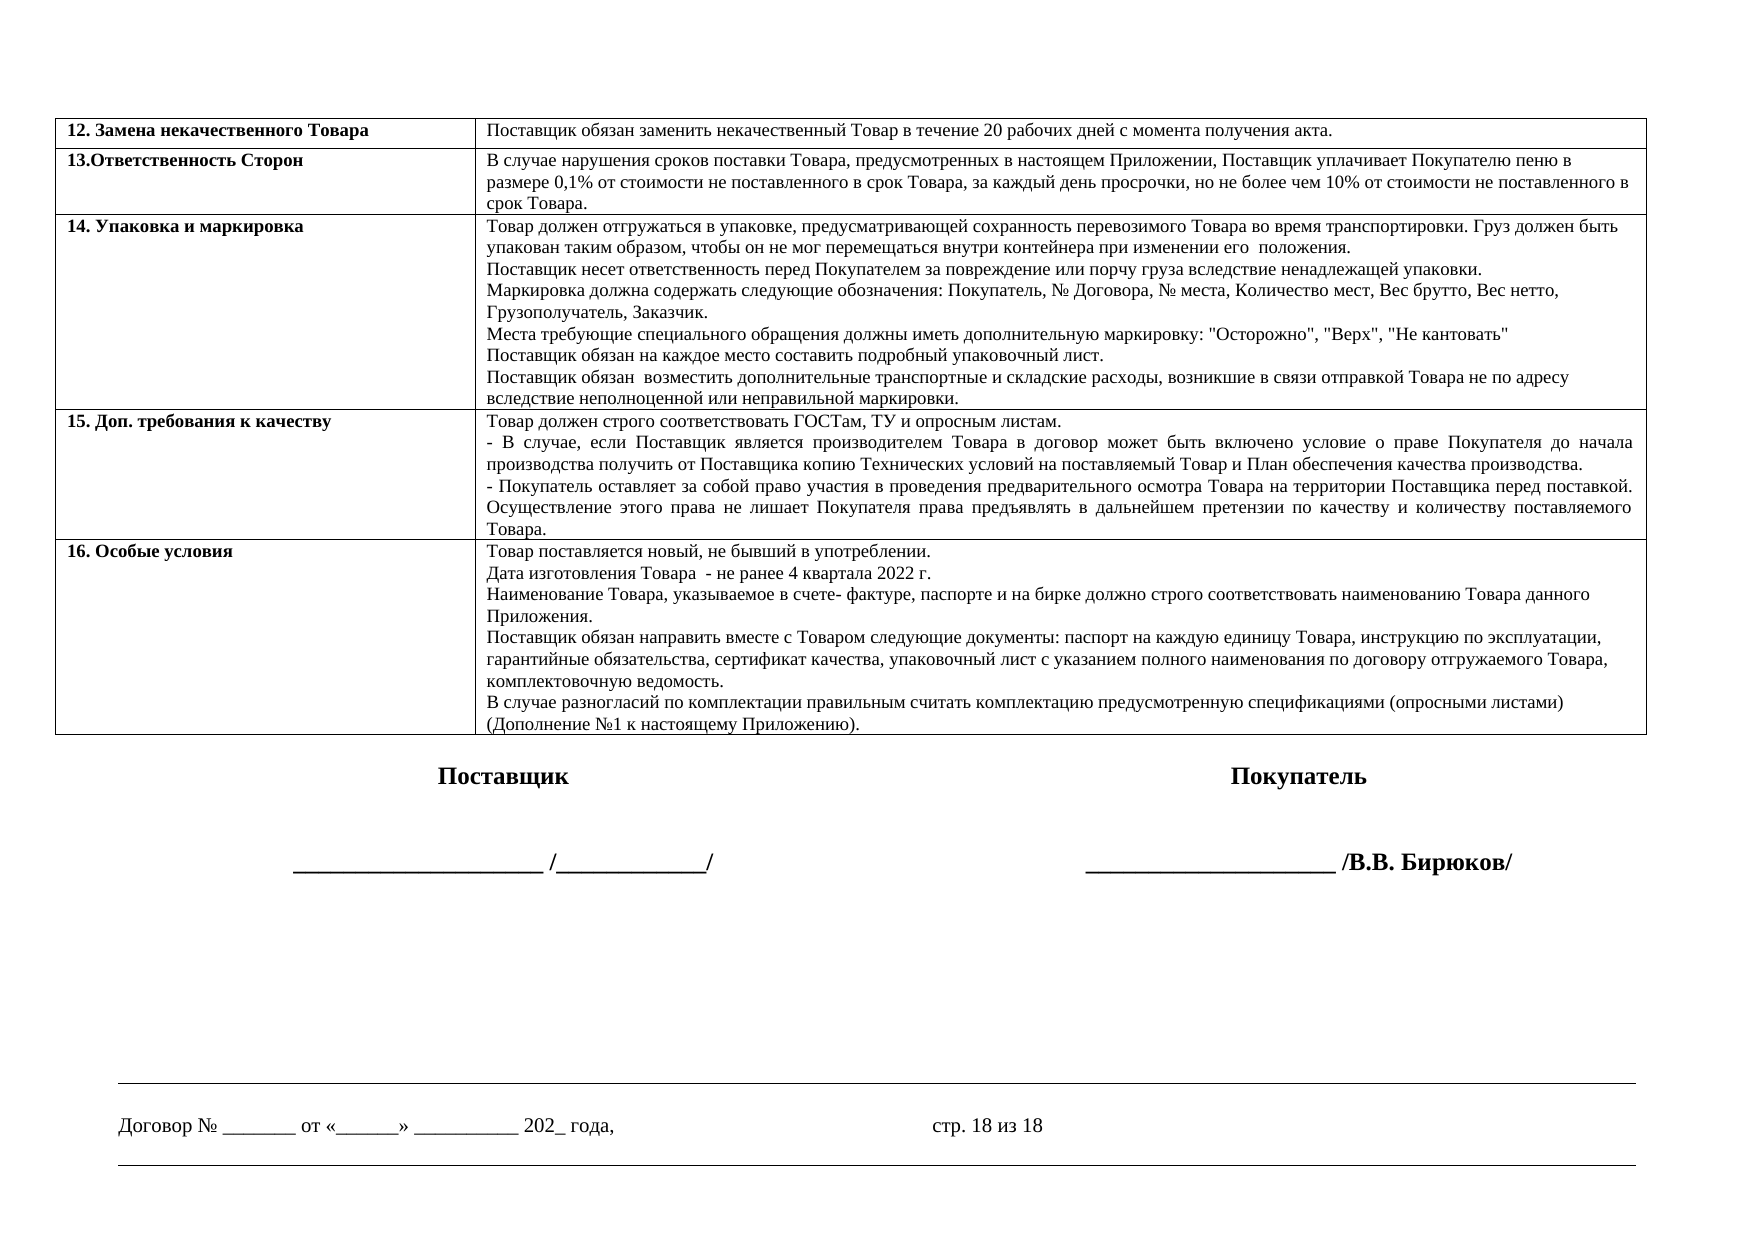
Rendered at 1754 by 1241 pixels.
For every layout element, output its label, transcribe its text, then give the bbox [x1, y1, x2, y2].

table_cell Товар поставляется новый, не бывший в употреблении. Дата изготовления Товара - не ранее 4 квартала 2022 г. Наименование Товара, указываемое в счете- фактуре, паспорте и на бирке должно строго соответствовать наименованию Товара данного Приложения. Поставщик обязан направить вместе с Товаром следующие документы: паспорт на каждую единицу Товара, инструкцию по эксплуатации, гарантийные обязательства, сертификат качества, упаковочный лист с указанием полного наименования по договору отгружаемого Товара, комплектовочную ведомость. В случае разногласий по комплектации правильным считать комплектацию предусмотренную спецификациями (опросными листами) (Дополнение №1 к настоящему Приложению). [476, 540, 1646, 734]
table_cell 13.Ответственность Сторон [56, 149, 475, 214]
table_header Поставщик ____________________ /____________/ [118, 761, 888, 876]
table_cell 16. Особые условия [56, 540, 475, 734]
table_cell 14. Упаковка и маркировка [56, 215, 475, 409]
table_header Покупатель ____________________ /В.В. Бирюков/ [888, 761, 1709, 876]
table_cell В случае нарушения сроков поставки Товара, предусмотренных в настоящем Приложении, Поставщик уплачивает Покупателю пеню в размере 0,1% от стоимости не поставленного в срок Товара, за каждый день просрочки, но не более чем 10% от стоимости не поставленного в срок Товара. [476, 149, 1646, 214]
table_cell Товар должен отгружаться в упаковке, предусматривающей сохранность перевозимого Товара во время транспортировки. Груз должен быть упакован таким образом, чтобы он не мог перемещаться внутри контейнера при изменении его положения. Поставщик несет ответственность перед Покупателем за повреждение или порчу груза вследствие ненадлежащей упаковки. Маркировка должна содержать следующие обозначения: Покупатель, № Договора, № места, Количество мест, Вес брутто, Вес нетто, Грузополучатель, Заказчик. Места требующие специального обращения должны иметь дополнительную маркировку: "Осторожно", "Верх", "Не кантовать" Поставщик обязан на каждое место составить подробный упаковочный лист. Поставщик обязан возместить дополнительные транспортные и складские расходы, возникшие в связи отправкой Товара не по адресу вследствие неполноценной или неправильной маркировки. [476, 215, 1646, 409]
table_cell 12. Замена некачественного Товара [56, 119, 475, 148]
table_cell Поставщик обязан заменить некачественный Товар в течение 20 рабочих дней с момента получения акта. [476, 119, 1646, 148]
table_cell 15. Доп. требования к качеству [56, 410, 475, 539]
table_cell Товар должен строго соответствовать ГОСТам, ТУ и опросным листам. - В случае, если Поставщик является производителем Товара в договор может быть включено условие о праве Покупателя до начала производства получить от Поставщика копию Технических условий на поставляемый Товар и План обеспечения качества производства. - Покупатель оставляет за собой право участия в проведения предварительного осмотра Товара на территории Поставщика перед поставкой. Осуществление этого права не лишает Покупателя права предъявлять в дальнейшем претензии по качеству и количеству поставляемого Товара. [476, 410, 1646, 539]
